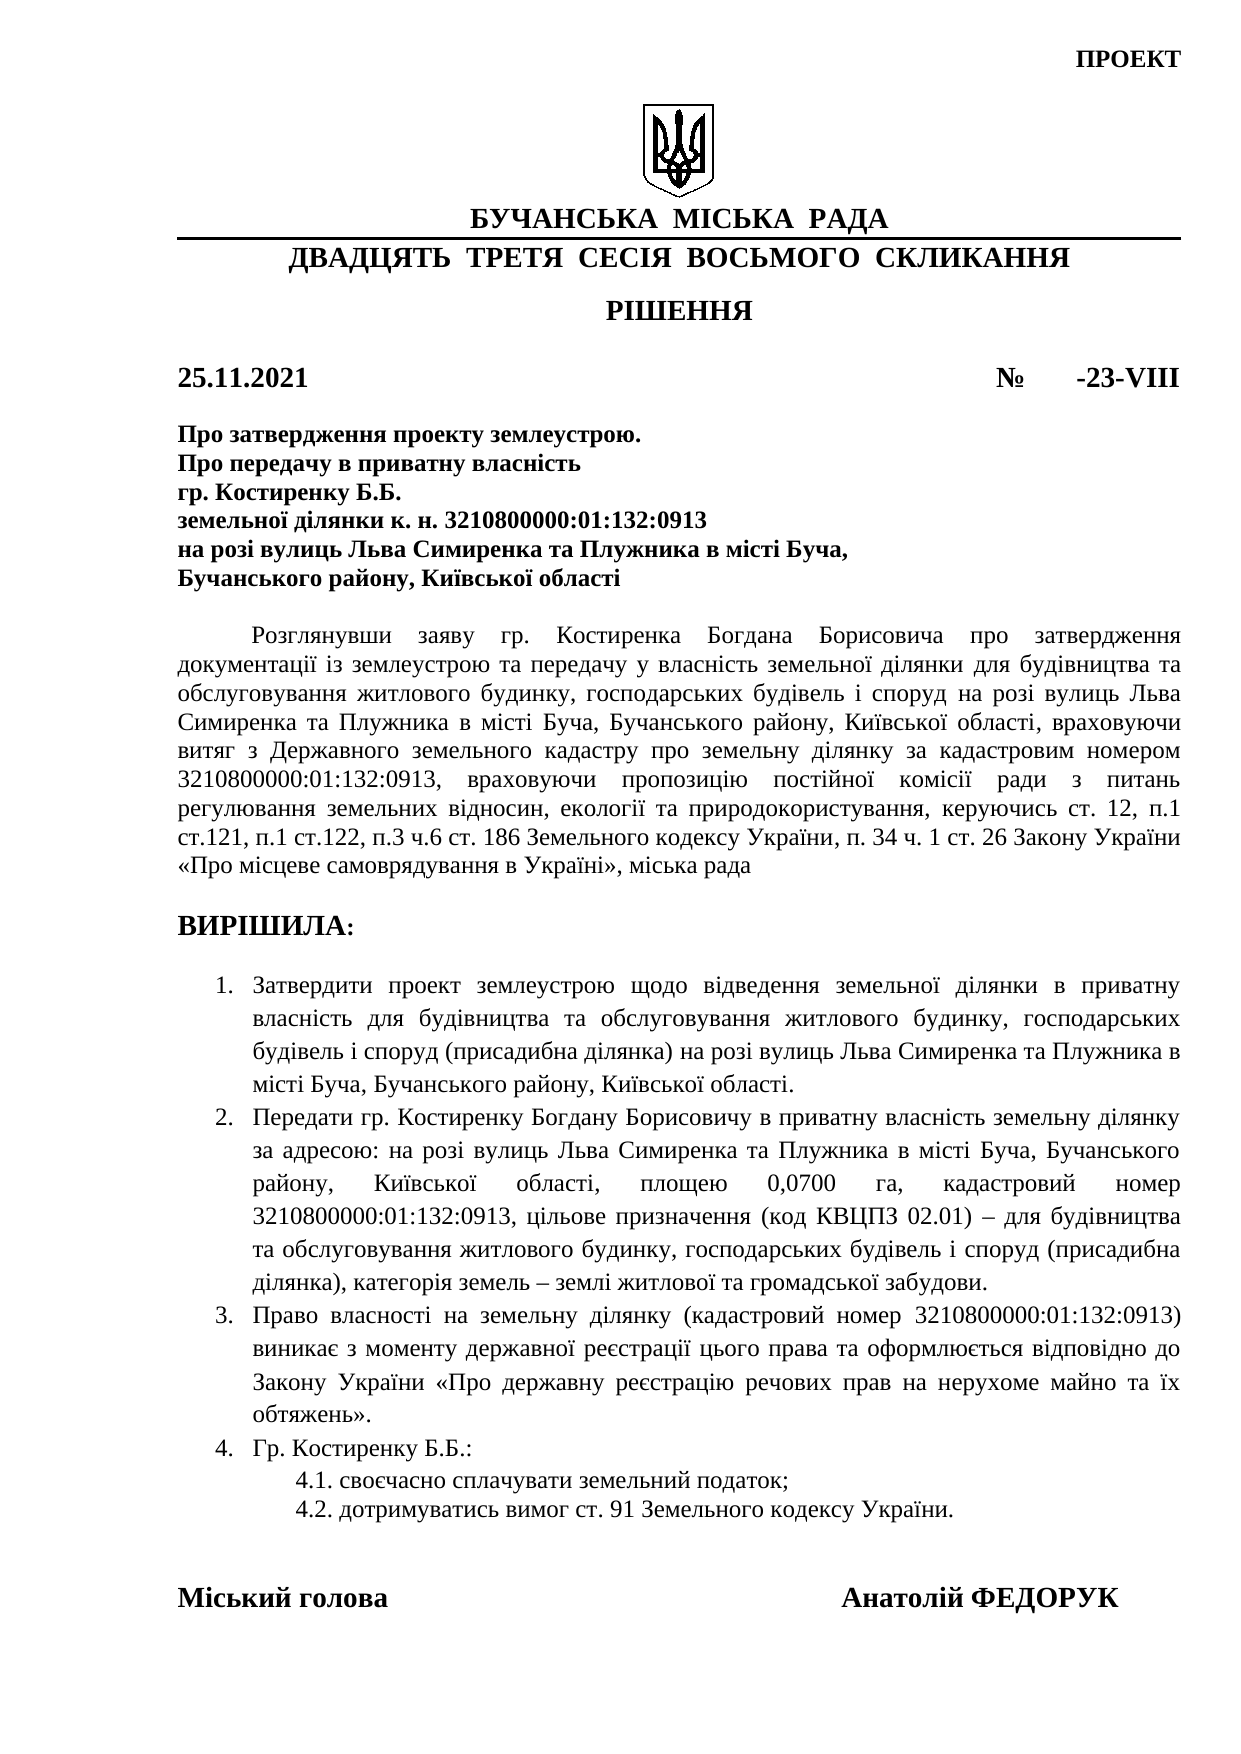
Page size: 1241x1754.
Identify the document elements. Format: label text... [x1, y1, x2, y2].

text Міський голова Анатолій ФЕДОРУК [177, 1581, 1181, 1614]
text 25.11.2021 № -23-VІІІ [177, 360, 1181, 393]
list Передати гр. Костиренку Богдану Борисовичу в приватну власність земельну ділянку за адресою: на розі вулиць Льва Симиренка та Плужника в місті Буча, Бучанського району, Київської області, площею 0,0700 га, кадастровий номер 3210800000:01:132:0913, цільове призначення (код КВЦПЗ 02.01) – для будівництва та обслуговування житлового будинку, господарських будівель і споруд (присадибна ділянка), категорія земель – землі житлової та громадської забудови. [215, 1102, 1181, 1296]
text Про затвердження проекту землеустрою. [177, 419, 1181, 448]
text БУЧАНСЬКА МІСЬКА РАДА [177, 201, 1181, 237]
text ПРОЕКТ [177, 44, 1181, 73]
text Розглянувши заяву гр. Костиренка Богдана Борисовича про затвердження документації із землеустрою та передачу у власність земельної ділянки для будівництва та обслуговування житлового будинку, господарських будівель і споруд на розі вулиць Льва Симиренка та Плужника в місті Буча, Бучанського району, Київської області, враховуючи витяг з Державного земельного кадастру про земельну ділянку за кадастровим номером 3210800000:01:132:0913, враховуючи пропозицію постійної комісії ради з питань регулювання земельних відносин, екології та природокористування, керуючись ст. 12, п.1 ст.121, п.1 ст.122, п.3 ч.6 ст. 186 Земельного кодексу України, п. 34 ч. 1 ст. 26 Закону України «Про місцеве самоврядування в Україні», міська рада [177, 621, 1181, 879]
list Затвердити проект землеустрою щодо відведення земельної ділянки в приватну власність для будівництва та обслуговування житлового будинку, господарських будівель і споруд (присадибна ділянка) на розі вулиць Льва Симиренка та Плужника в місті Буча, Бучанського району, Київської області. [215, 970, 1181, 1098]
text 4.1. своєчасно сплачувати земельний податок; [295, 1466, 1181, 1494]
text 4.2. дотримуватись вимог ст. 91 Земельного кодексу України. [295, 1494, 1181, 1523]
text Про передачу в приватну власність [177, 448, 1181, 477]
text ДВАДЦЯТЬ ТРЕТЯ СЕСІЯ ВОСЬМОГО СКЛИКАННЯ [177, 240, 1181, 274]
list Право власності на земельну ділянку (кадастровий номер 3210800000:01:132:0913) виникає з моменту державної реєстрації цього права та оформлюється відповідно до Закону України «Про державну реєстрацію речових прав на нерухоме майно та їх обтяжень». [215, 1301, 1181, 1428]
text гр. Костиренку Б.Б. [177, 477, 1181, 506]
text ВИРІШИЛА: [177, 908, 1181, 942]
text РІШЕННЯ [177, 293, 1181, 326]
text на розі вулиць Льва Симиренка та Плужника в місті Буча, [177, 534, 1181, 563]
list Гр. Костиренку Б.Б.: [215, 1433, 1181, 1461]
text Бучанського району, Київської області [177, 563, 1181, 592]
text земельної ділянки к. н. 3210800000:01:132:0913 [177, 506, 1181, 534]
